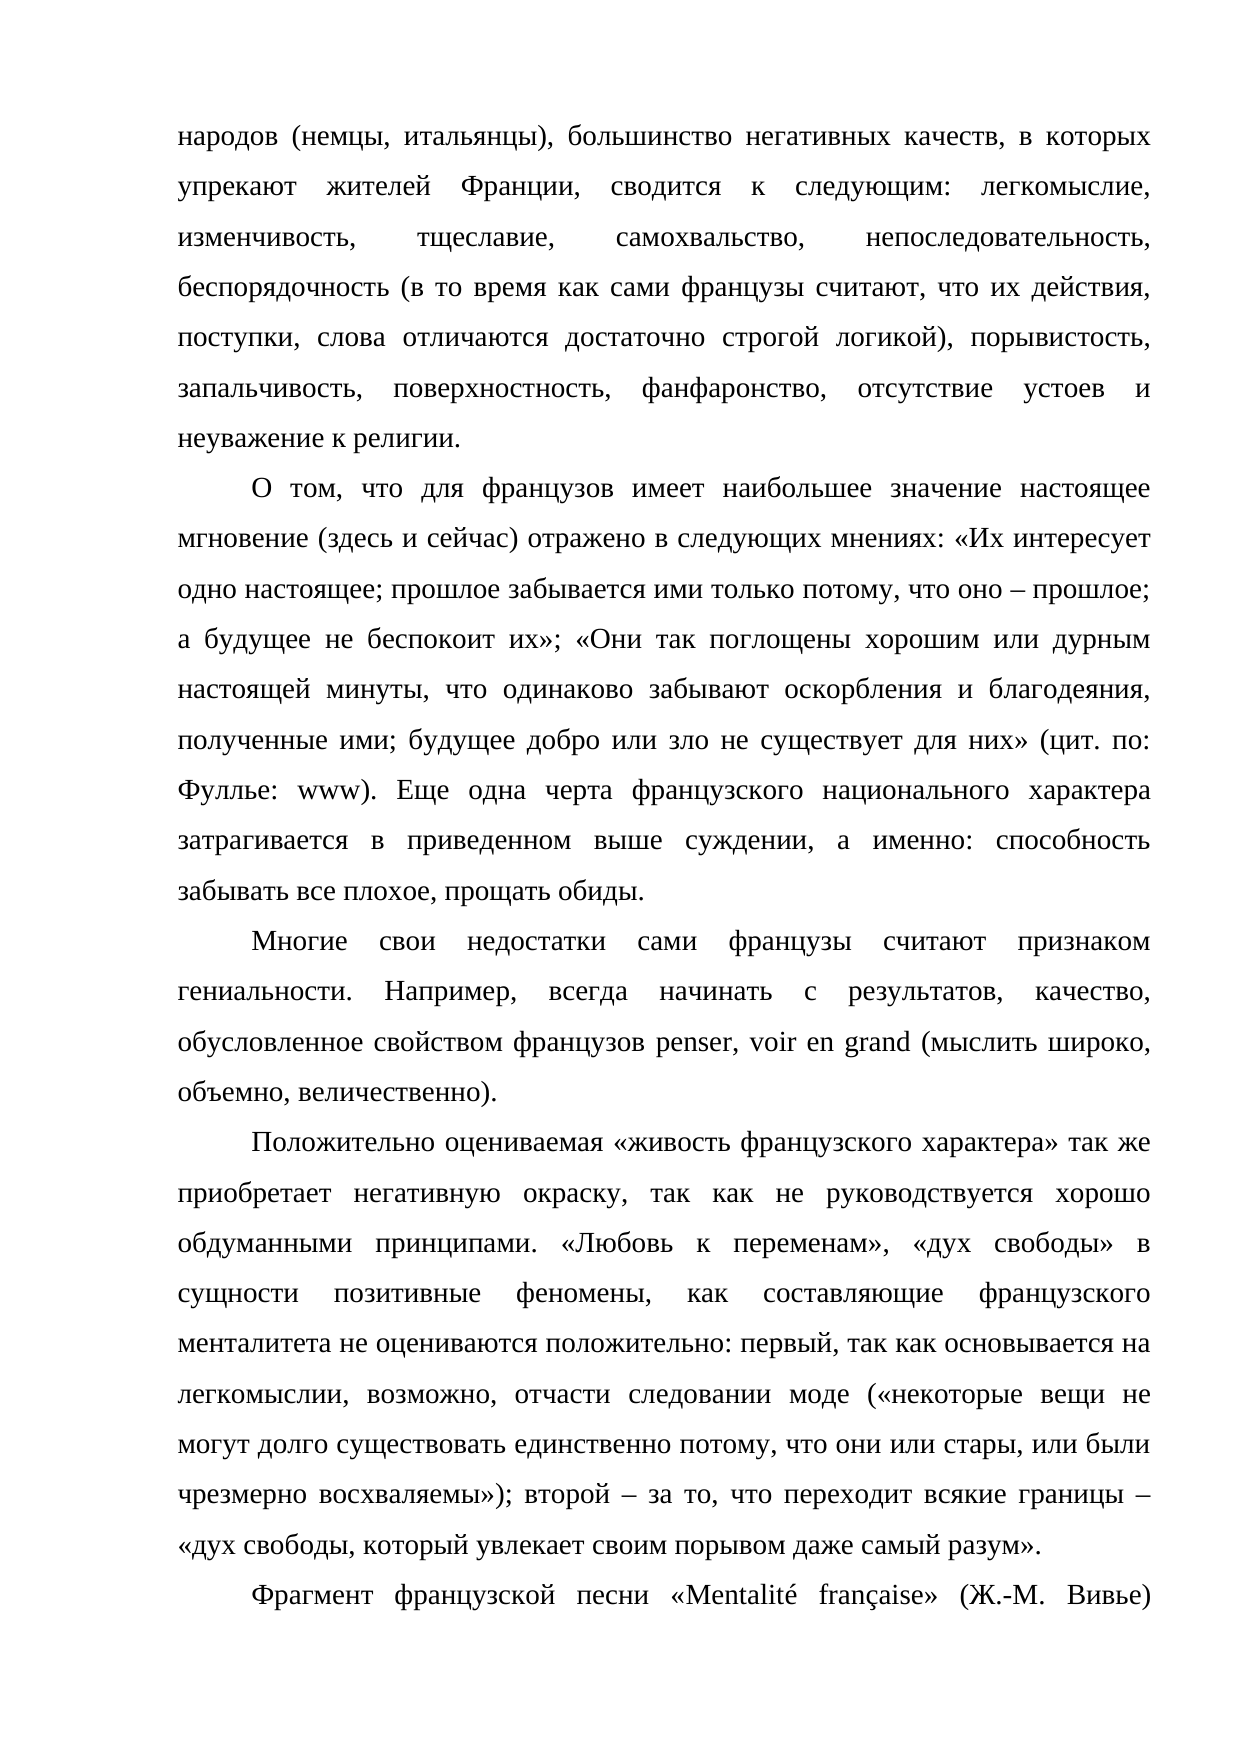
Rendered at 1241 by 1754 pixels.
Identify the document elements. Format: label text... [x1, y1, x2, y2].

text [177, 118, 1152, 453]
text О том, что для французов имеет наибольшее значение настоящее мгновение (здесь и сейчас) отражено в следующих мнениях: «Их интересует одно настоящее; прошлое забывается ими только потому, что оно – прошлое; а будущее не беспокоит их»; «Они так поглощены хорошим или дурным настоящей минуты, что одинаково забывают оскорбления и благодеяния, полученные ими; будущее добро или зло не существует для них» (цит. по: Фуллье: www). Еще одна черта французского национального характера затрагивается в приведенном выше суждении, а именно: способность забывать все плохое, прощать обиды. [177, 470, 1152, 906]
text Положительно оцениваемая «живость французского характера» так же приобретает негативную окраску, так как не руководствуется хорошо обдуманными принципами. «Любовь к переменам», «дух свободы» в сущности позитивные феномены, как составляющие французского менталитета не оцениваются положительно: первый, так как основывается на легкомыслии, возможно, отчасти следовании моде («некоторые вещи не могут долго существовать единственно потому, что они или стары, или были чрезмерно восхваляемы»); второй – за то, что переходит всякие границы – «дух свободы, который увлекает своим порывом даже самый разум». [177, 1124, 1152, 1560]
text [177, 1577, 1152, 1611]
text Многие свои недостатки сами французы считают признаком гениальности. Например, всегда начинать с результатов, качество, обусловленное свойством французов penser, voir en grand (мыслить широко, объемно, величественно). [177, 923, 1152, 1108]
